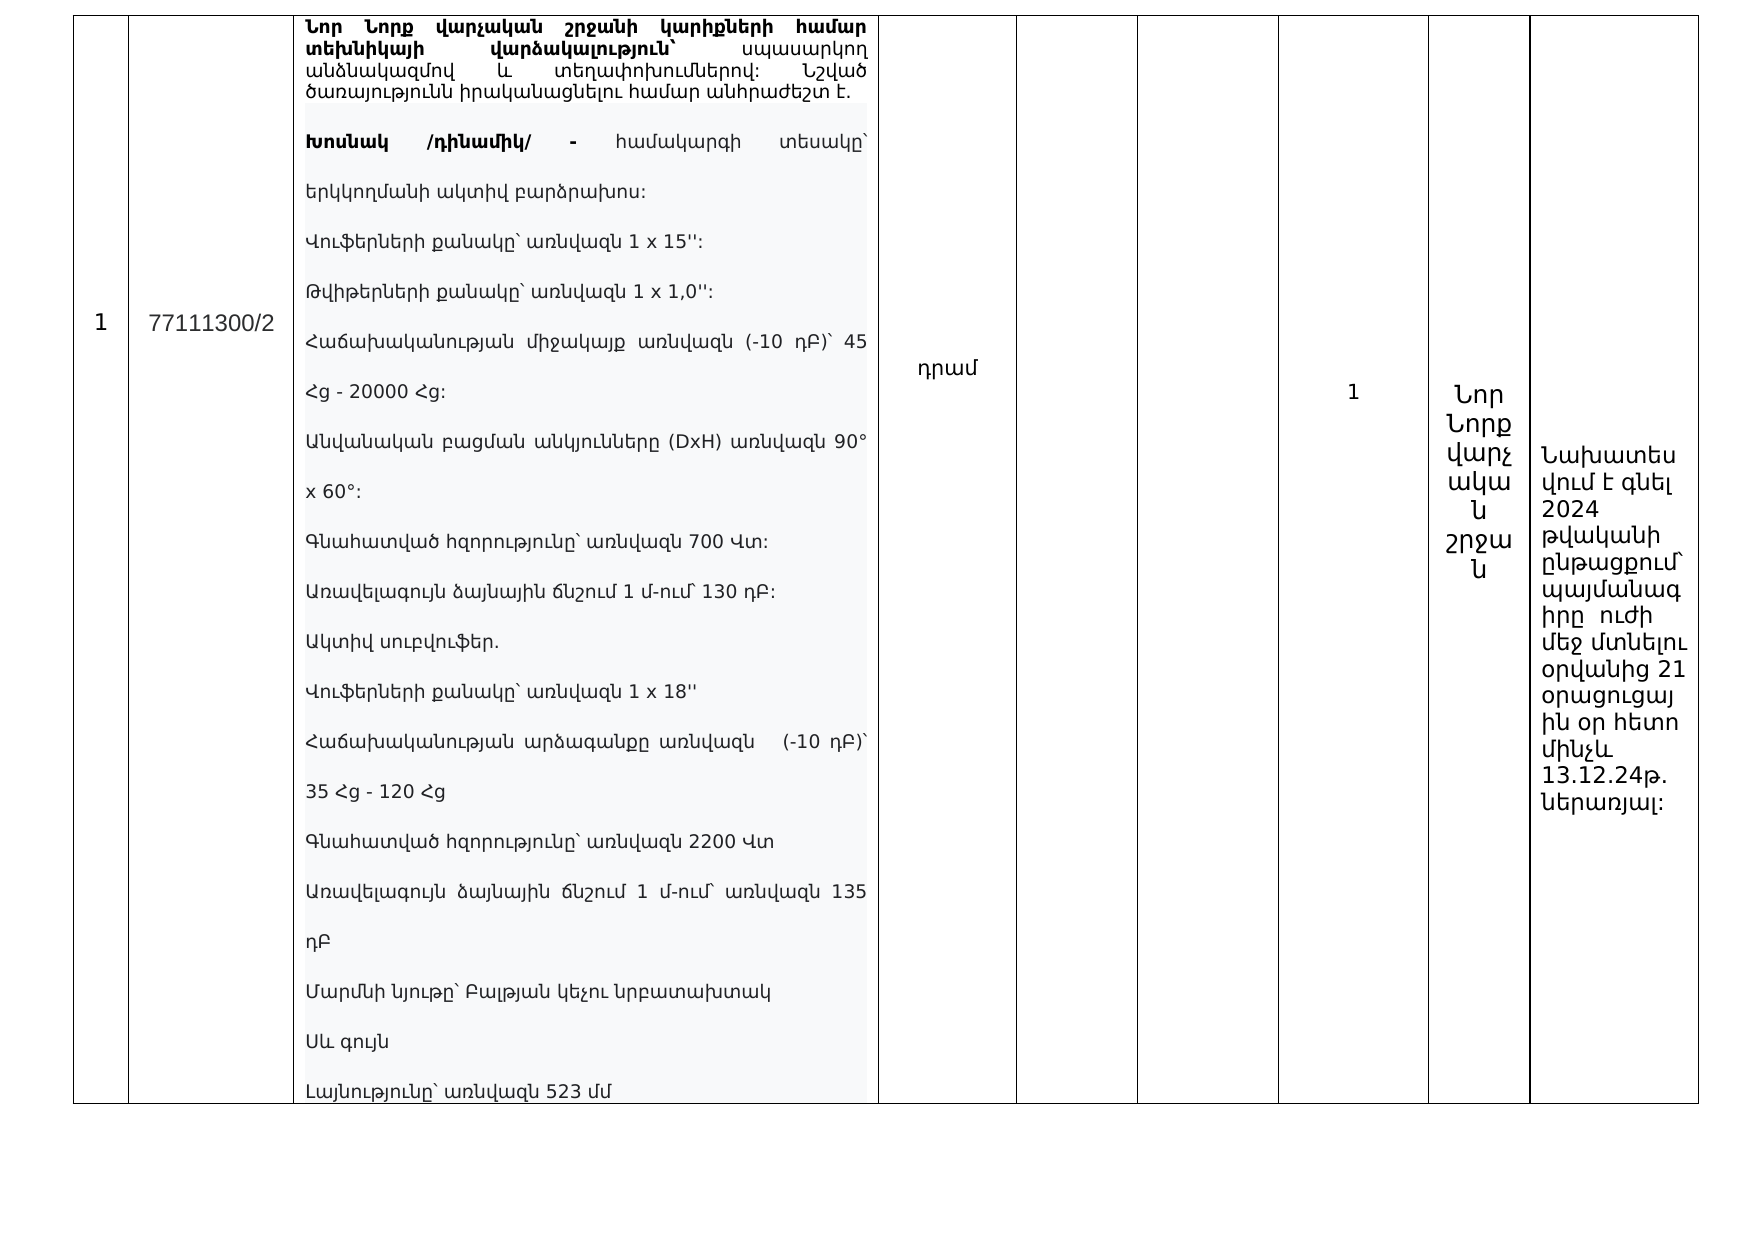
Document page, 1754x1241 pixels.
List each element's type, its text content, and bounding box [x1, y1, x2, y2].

table_cell [1138, 16, 1278, 1103]
table_cell 1 [1279, 16, 1428, 1103]
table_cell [294, 16, 878, 1103]
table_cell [1429, 16, 1529, 1103]
table_cell 77111300/2 [129, 16, 293, 1103]
table_cell դրամ [879, 16, 1016, 1103]
table_cell [1017, 16, 1137, 1103]
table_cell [1531, 16, 1698, 1103]
table_cell 1 [74, 16, 128, 1103]
